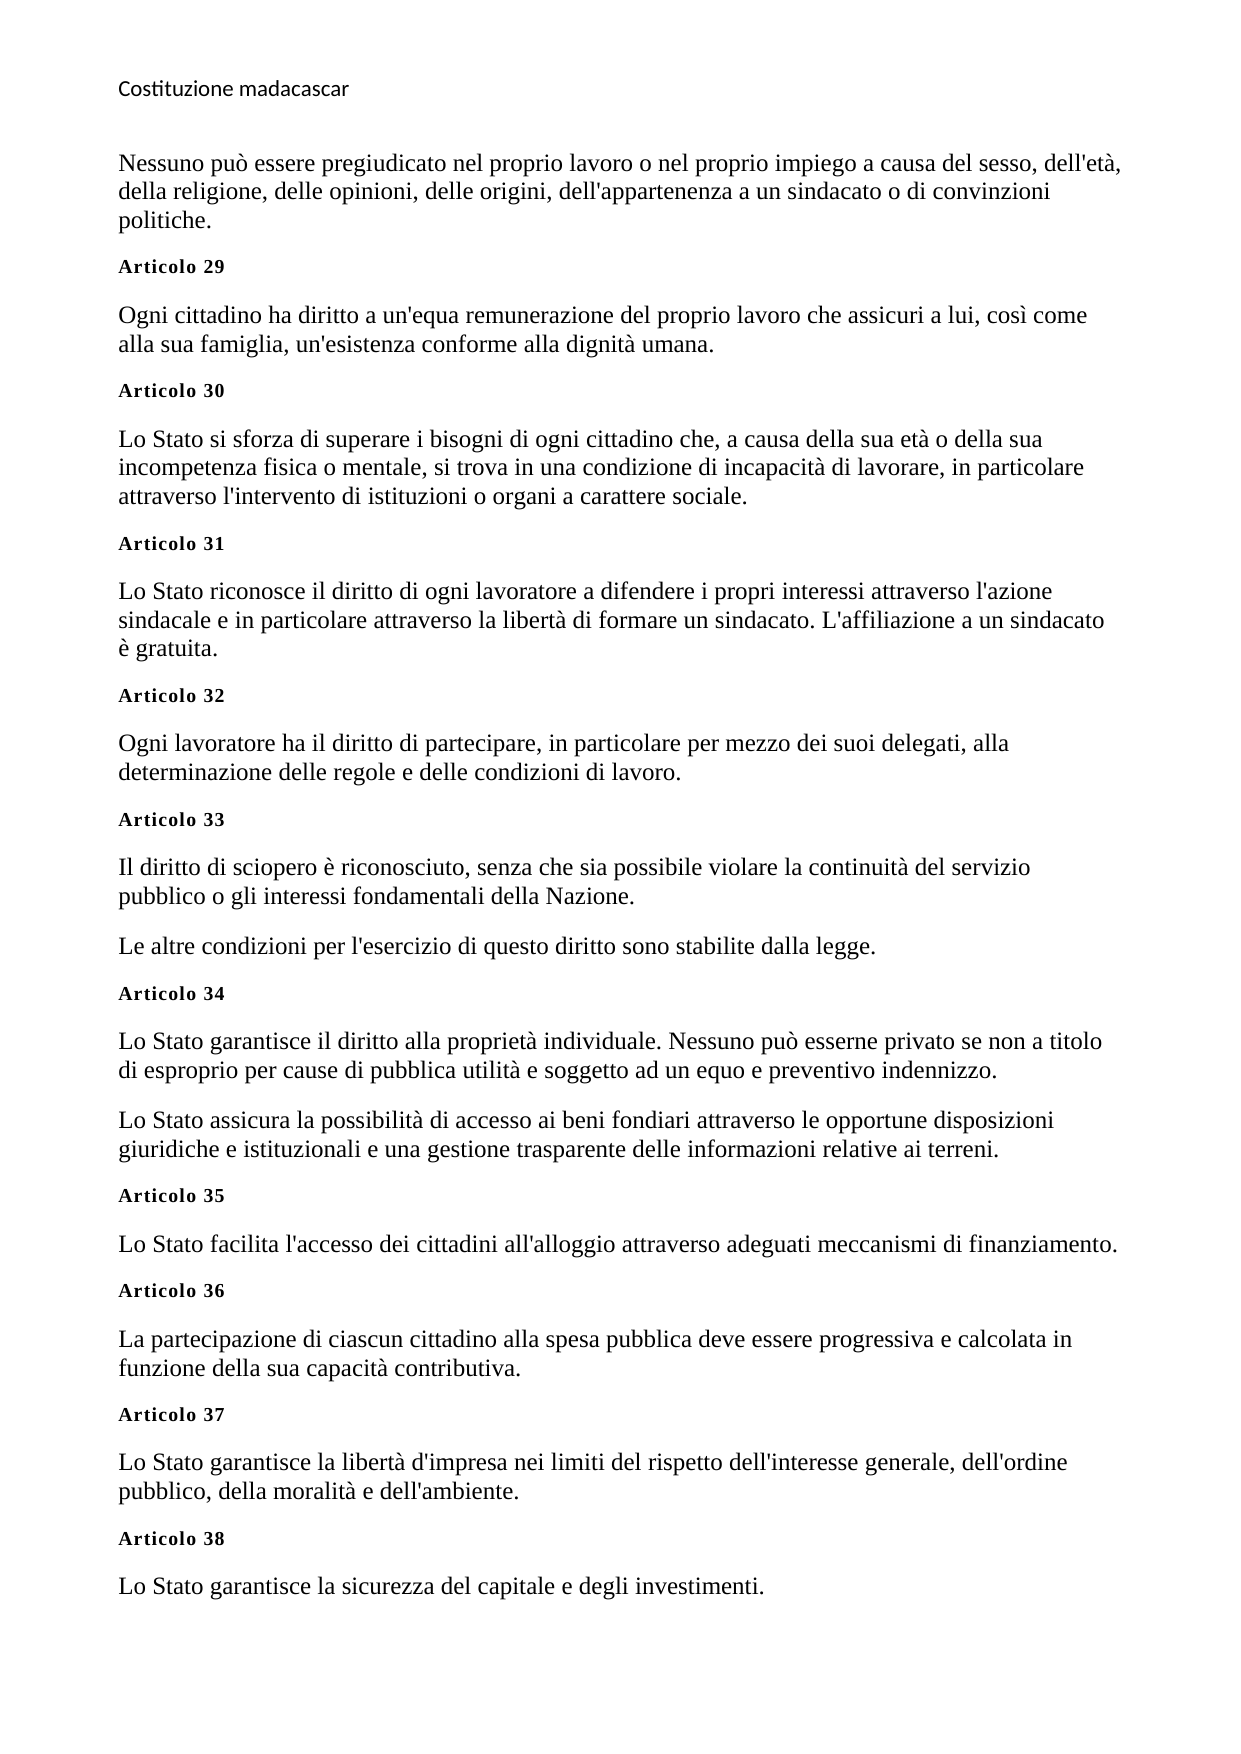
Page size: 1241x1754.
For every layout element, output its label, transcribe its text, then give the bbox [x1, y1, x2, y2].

text Nessuno può essere pregiudicato nel proprio lavoro o nel proprio impiego a causa del sesso, dell'età, della religione, delle opinioni, delle origini, dell'appartenenza a un sindacato o di convinzioni politiche. [118, 148, 1122, 234]
text Le altre condizioni per l'esercizio di questo diritto sono stabilite dalla legge. [118, 931, 1122, 960]
text Ogni cittadino ha diritto a un'equa remunerazione del proprio lavoro che assicuri a lui, così come alla sua famiglia, un'esistenza conforme alla dignità umana. [118, 300, 1122, 357]
text Articolo 31 [118, 532, 1122, 554]
text Lo Stato riconosce il diritto di ogni lavoratore a difendere i propri interessi attraverso l'azione sindacale e in particolare attraverso la libertà di formare un sindacato. L'affiliazione a un sindacato è gratuita. [118, 576, 1122, 662]
text Articolo 30 [118, 379, 1122, 402]
text Lo Stato garantisce la libertà d'impresa nei limiti del rispetto dell'interesse generale, dell'ordine pubblico, della moralità e dell'ambiente. [118, 1447, 1122, 1505]
text Articolo 35 [118, 1184, 1122, 1207]
text Lo Stato garantisce il diritto alla proprietà individuale. Nessuno può esserne privato se non a titolo di esproprio per cause di pubblica utilità e soggetto ad un equo e preventivo indennizzo. [118, 1026, 1122, 1084]
text Articolo 38 [118, 1527, 1122, 1549]
text Articolo 33 [118, 808, 1122, 830]
text Il diritto di sciopero è riconosciuto, senza che sia possibile violare la continuità del servizio pubblico o gli interessi fondamentali della Nazione. [118, 852, 1122, 909]
text Lo Stato garantisce la sicurezza del capitale e degli investimenti. [118, 1571, 1122, 1600]
text Articolo 32 [118, 684, 1122, 707]
text Articolo 34 [118, 982, 1122, 1004]
text Lo Stato assicura la possibilità di accesso ai beni fondiari attraverso le opportune disposizioni giuridiche e istituzionali e una gestione trasparente delle informazioni relative ai terreni. [118, 1105, 1122, 1163]
text Articolo 36 [118, 1279, 1122, 1302]
text Lo Stato facilita l'accesso dei cittadini all'alloggio attraverso adeguati meccanismi di finanziamento. [118, 1229, 1122, 1258]
text Lo Stato si sforza di superare i bisogni di ogni cittadino che, a causa della sua età o della sua incompetenza fisica o mentale, si trova in una condizione di incapacità di lavorare, in particolare attraverso l'intervento di istituzioni o organi a carattere sociale. [118, 424, 1122, 510]
text Articolo 37 [118, 1403, 1122, 1426]
text Articolo 29 [118, 256, 1122, 278]
text La partecipazione di ciascun cittadino alla spesa pubblica deve essere progressiva e calcolata in funzione della sua capacità contributiva. [118, 1324, 1122, 1381]
text Ogni lavoratore ha il diritto di partecipare, in particolare per mezzo dei suoi delegati, alla determinazione delle regole e delle condizioni di lavoro. [118, 728, 1122, 786]
